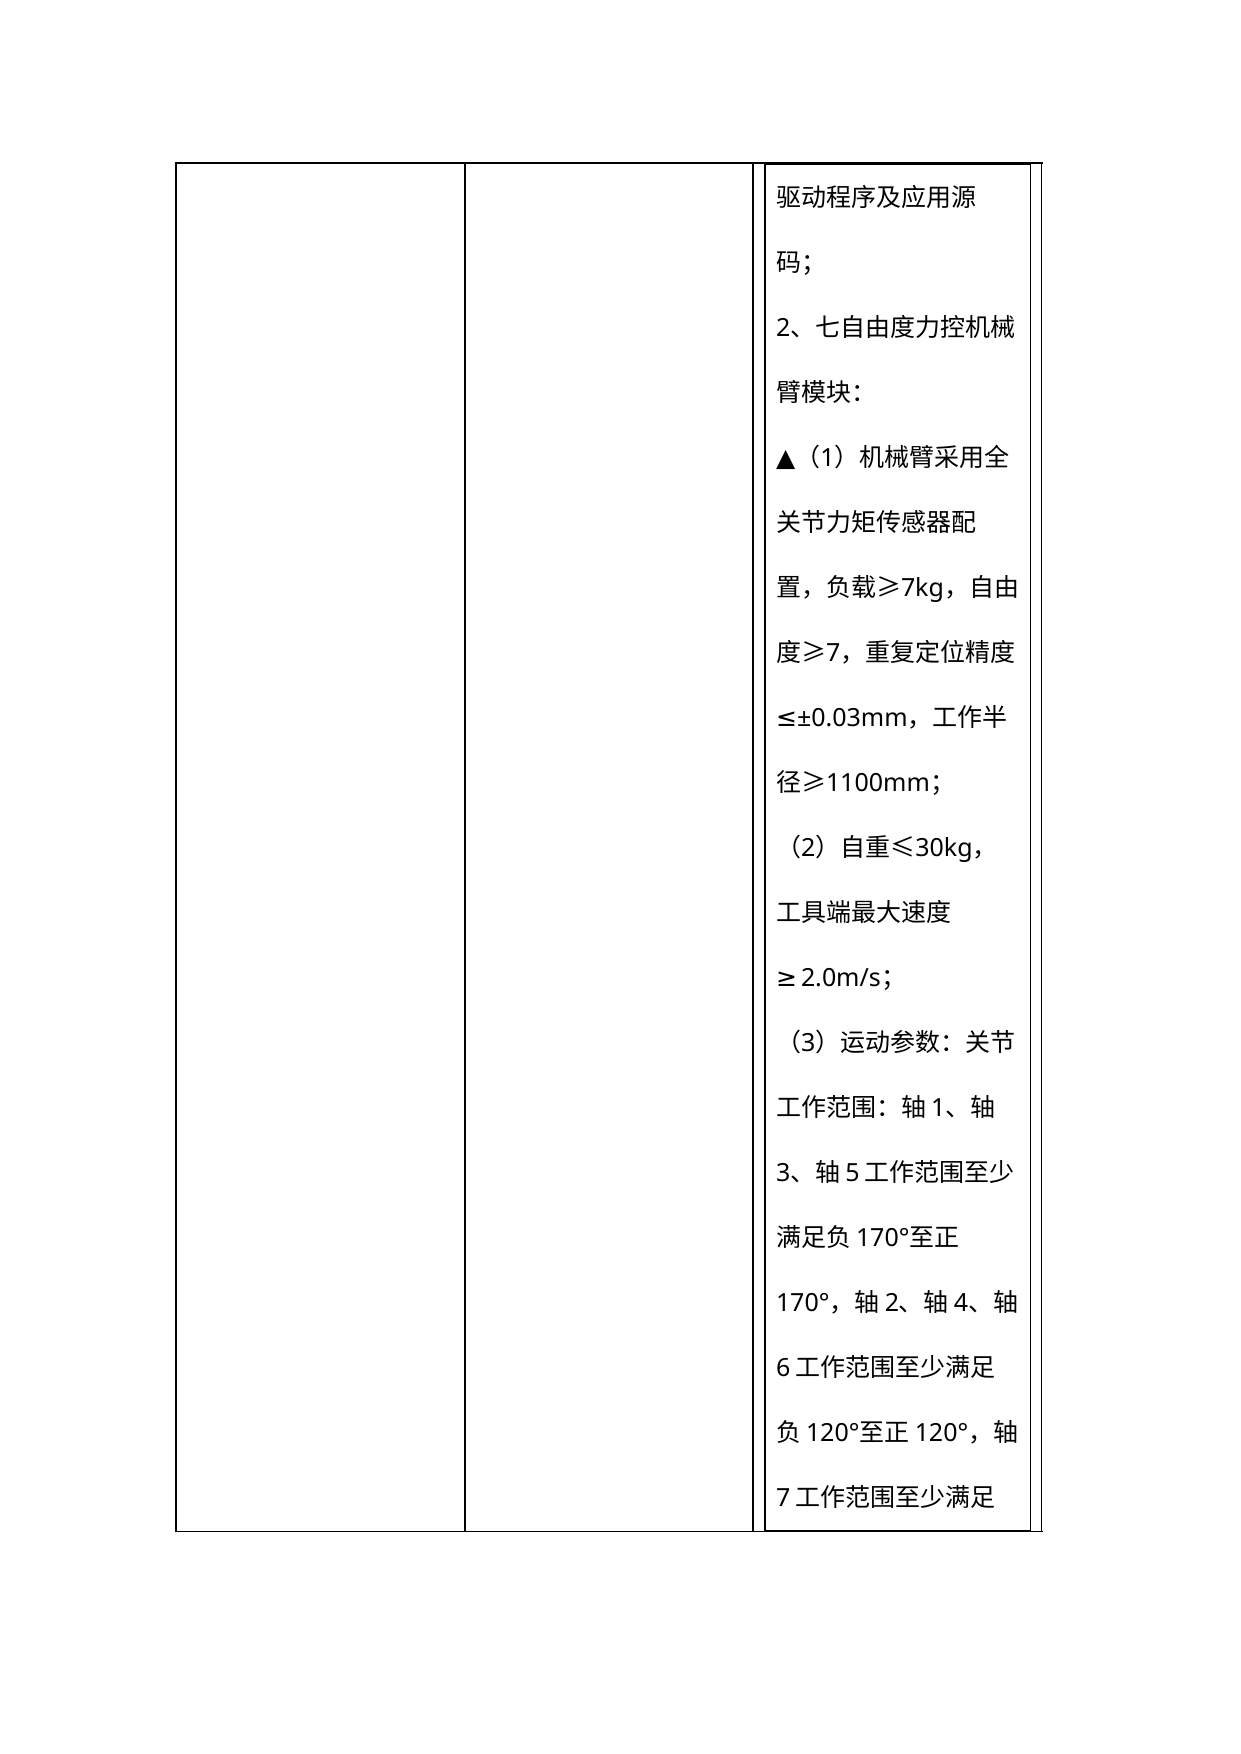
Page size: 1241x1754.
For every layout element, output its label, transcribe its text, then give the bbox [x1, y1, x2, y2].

table_cell [466, 164, 752, 1531]
table_cell 1 [177, 164, 464, 1531]
table_cell [754, 164, 764, 1531]
table_cell [766, 165, 1030, 1530]
table_cell [1031, 164, 1041, 1531]
